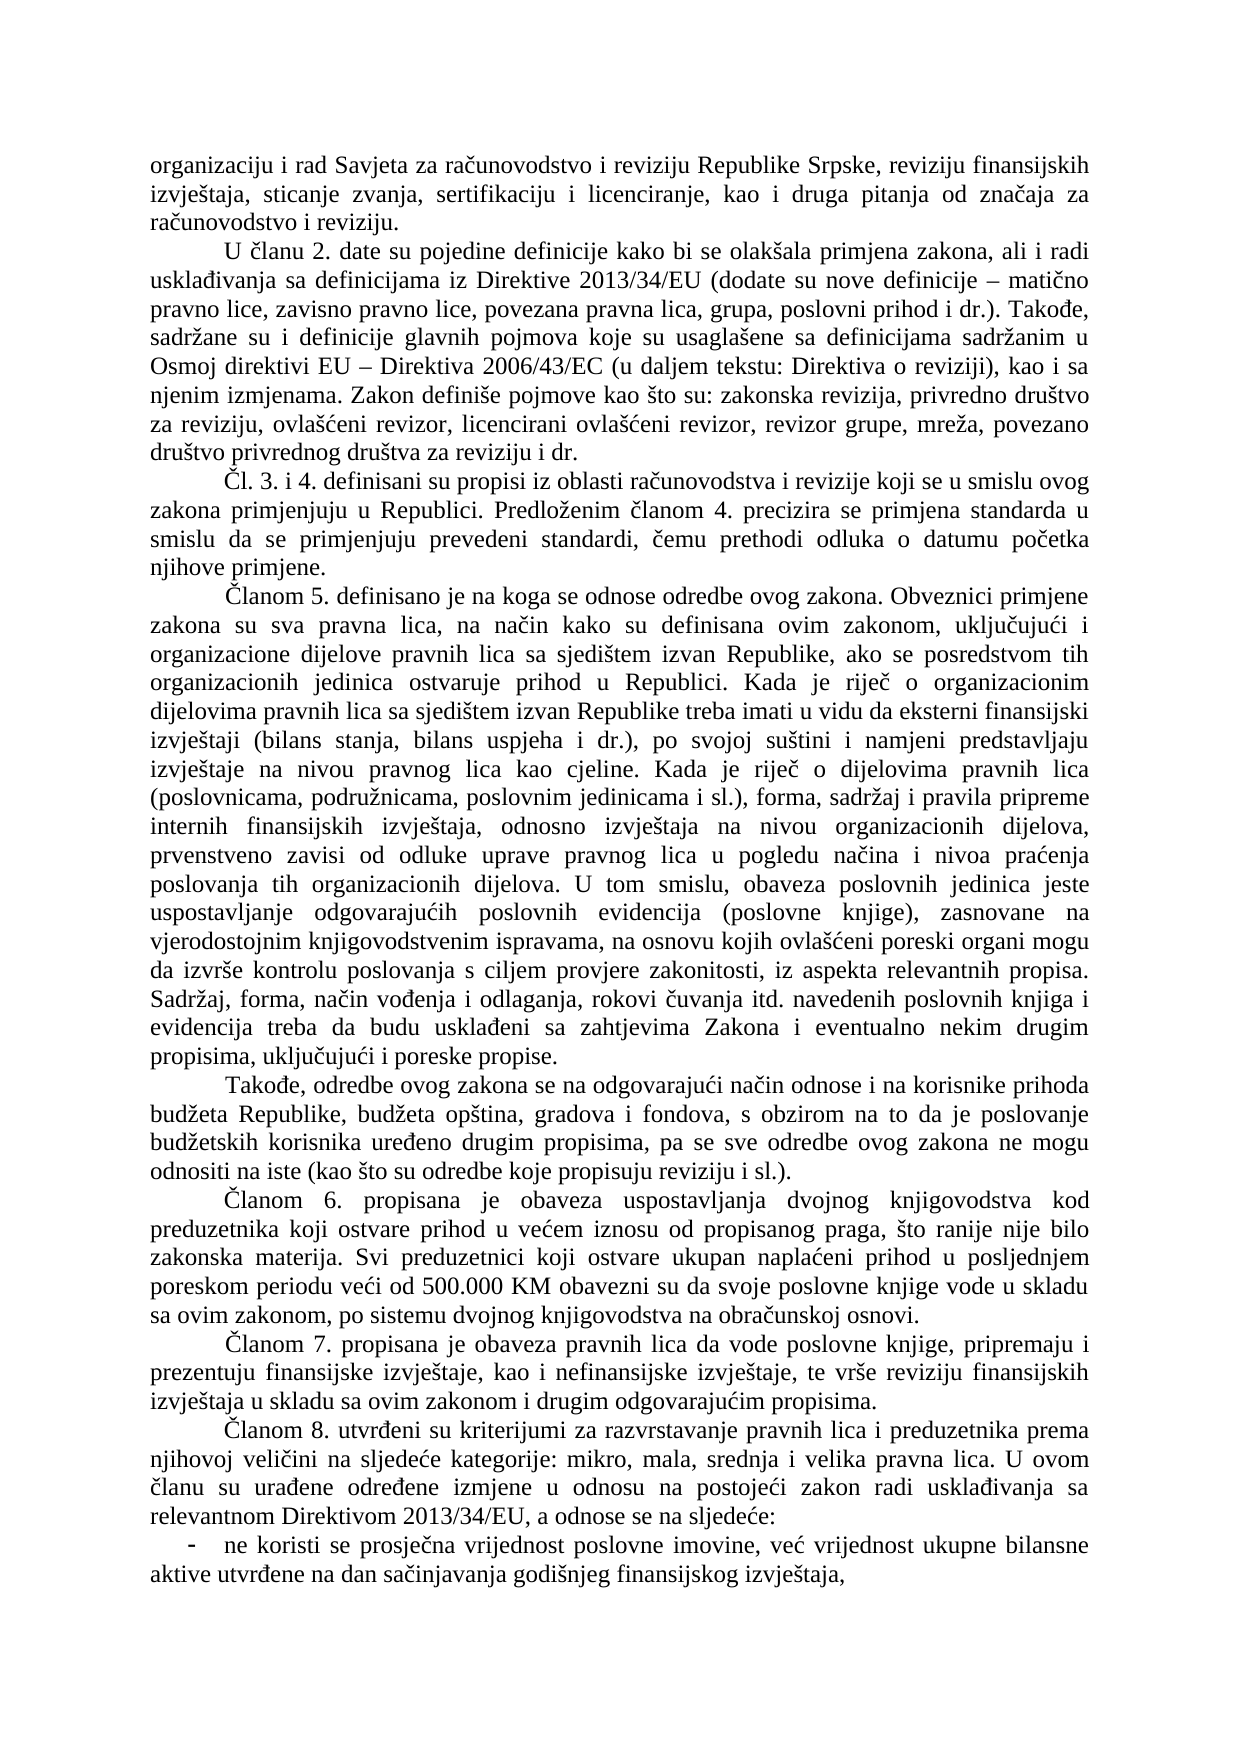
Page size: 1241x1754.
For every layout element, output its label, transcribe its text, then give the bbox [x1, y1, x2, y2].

text Takođe, odredbe ovog zakona se na odgovarajući način odnose i na korisnike prihoda budžeta Republike, budžeta opština, gradova i fondova, s obzirom na to da je poslovanje budžetskih korisnika uređeno drugim propisima, pa se sve odredbe ovog zakona ne mogu odnositi na iste (kao što su odredbe koje propisuju reviziju i sl.). [150, 1070, 1090, 1185]
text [150, 150, 1090, 236]
text Članom 7. propisana je obaveza pravnih lica da vode poslovne knjige, pripremaju i prezentuju finansijske izvještaje, kao i nefinansijske izvještaje, te vrše reviziju finansijskih izvještaja u skladu sa ovim zakonom i drugim odgovarajućim propisima. [150, 1329, 1090, 1415]
text Članom 5. definisano je na koga se odnose odredbe ovog zakona. Obveznici primjene zakona su sva pravna lica, na način kako su definisana ovim zakonom, uključujući i organizacione dijelove pravnih lica sa sjedištem izvan Republike, ako se posredstvom tih organizacionih jedinica ostvaruje prihod u Republici. Kada je riječ o organizacionim dijelovima pravnih lica sa sjedištem izvan Republike treba imati u vidu da eksterni finansijski izvještaji (bilans stanja, bilans uspjeha i dr.), po svojoj suštini i namjeni predstavljaju izvještaje na nivou pravnog lica kao cjeline. Kada je riječ o dijelovima pravnih lica (poslovnicama, podružnicama, poslovnim jedinicama i sl.), forma, sadržaj i pravila pripreme internih finansijskih izvještaja, odnosno izvještaja na nivou organizacionih dijelova, prvenstveno zavisi od odluke uprave pravnog lica u pogledu načina i nivoa praćenja poslovanja tih organizacionih dijelova. U tom smislu, obaveza poslovnih jedinica jeste uspostavljanje odgovarajućih poslovnih evidencija (poslovne knjige), zasnovane na vjerodostojnim knjigovodstvenim ispravama, na osnovu kojih ovlašćeni poreski organi mogu da izvrše kontrolu poslovanja s ciljem provjere zakonitosti, iz aspekta relevantnih propisa. Sadržaj, forma, način vođenja i odlaganja, rokovi čuvanja itd. navedenih poslovnih knjiga i evidencija treba da budu usklađeni sa zahtjevima Zakona i eventualno nekim drugim propisima, uključujući i poreske propise. [150, 581, 1090, 1070]
list ne koristi se prosječna vrijednost poslovne imovine, već vrijednost ukupne bilansne aktive utvrđene na dan sačinjavanja godišnjeg finansijskog izvještaja, [150, 1530, 1090, 1587]
text Članom 8. utvrđeni su kriterijumi za razvrstavanje pravnih lica i preduzetnika prema njihovoj veličini na sljedeće kategorije: mikro, mala, srednja i velika pravna lica. U ovom članu su urađene određene izmjene u odnosu na postojeći zakon radi usklađivanja sa relevantnom Direktivom 2013/34/EU, a odnose se na sljedeće: [150, 1415, 1090, 1530]
text Članom 6. propisana je obaveza uspostavljanja dvojnog knjigovodstva kod preduzetnika koji ostvare prihod u većem iznosu od propisanog praga, što ranije nije bilo zakonska materija. Svi preduzetnici koji ostvare ukupan naplaćeni prihod u posljednjem poreskom periodu veći od 500.000 KM obavezni su da svoje poslovne knjige vode u skladu sa ovim zakonom, po sistemu dvojnog knjigovodstva na obračunskoj osnovi. [150, 1185, 1090, 1329]
text U članu 2. date su pojedine definicije kako bi se olakšala primjena zakona, ali i radi usklađivanja sa definicijama iz Direktive 2013/34/EU (dodate su nove definicije – matično pravno lice, zavisno pravno lice, povezana pravna lica, grupa, poslovni prihod i dr.). Takođe, sadržane su i definicije glavnih pojmova koje su usaglašene sa definicijama sadržanim u Osmoj direktivi EU – Direktiva 2006/43/EC (u daljem tekstu: Direktiva o reviziji), kao i sa njenim izmjenama. Zakon definiše pojmove kao što su: zakonska revizija, privredno društvo za reviziju, ovlašćeni revizor, licencirani ovlašćeni revizor, revizor grupe, mreža, povezano društvo privrednog društva za reviziju i dr. [150, 236, 1090, 466]
text Čl. 3. i 4. definisani su propisi iz oblasti računovodstva i revizije koji se u smislu ovog zakona primjenjuju u Republici. Predloženim članom 4. precizira se primjena standarda u smislu da se primjenjuju prevedeni standardi, čemu prethodi odluka o datumu početka njihove primjene. [150, 466, 1090, 581]
